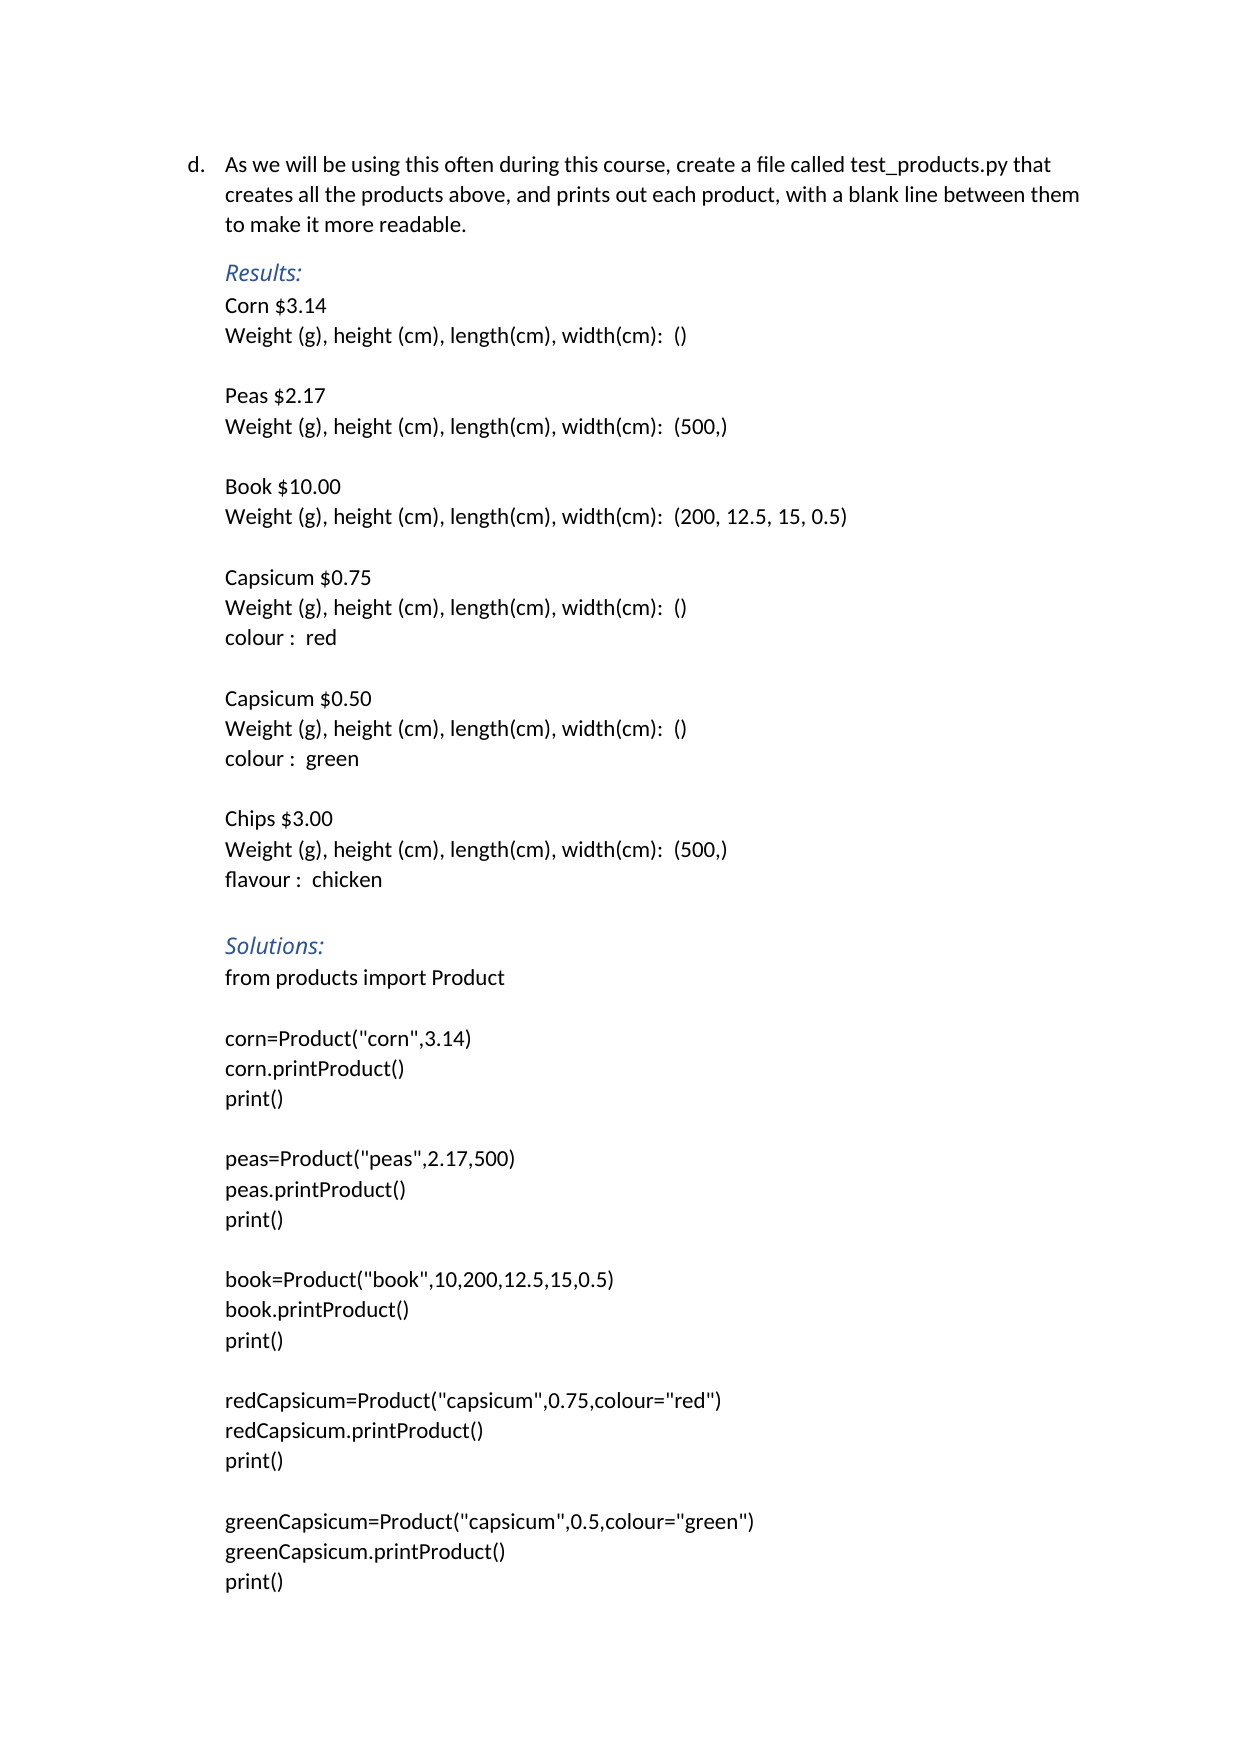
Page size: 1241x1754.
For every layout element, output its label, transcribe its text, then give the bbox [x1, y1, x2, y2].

text redCapsicum=Product("capsicum",0.75,colour="red") [225, 1386, 1090, 1414]
text book=Product("book",10,200,12.5,15,0.5) [225, 1265, 1090, 1293]
text print() [225, 1447, 1090, 1475]
text print() [225, 1205, 1090, 1233]
subtitle Results: [225, 257, 1090, 288]
text print() [225, 1326, 1090, 1354]
text corn=Product("corn",3.14) [225, 1024, 1090, 1052]
text print() [225, 1567, 1090, 1596]
text book.printProduct() [225, 1296, 1090, 1324]
text colour : red [225, 623, 1090, 651]
text Weight (g), height (cm), length(cm), width(cm): (500,) [225, 412, 1090, 440]
text Peas $2.17 [225, 382, 1090, 410]
text flavour : chicken [225, 865, 1090, 893]
text Weight (g), height (cm), length(cm), width(cm): () [225, 714, 1090, 742]
text Chips $3.00 [225, 804, 1090, 833]
text corn.printProduct() [225, 1054, 1090, 1082]
text Capsicum $0.50 [225, 684, 1090, 712]
text peas.printProduct() [225, 1175, 1090, 1203]
text print() [225, 1084, 1090, 1112]
text Weight (g), height (cm), length(cm), width(cm): () [225, 321, 1090, 349]
text Weight (g), height (cm), length(cm), width(cm): (500,) [225, 835, 1090, 863]
text Weight (g), height (cm), length(cm), width(cm): () [225, 593, 1090, 621]
text from products import Product [225, 963, 1090, 991]
subtitle Solutions: [225, 929, 1090, 961]
text redCapsicum.printProduct() [225, 1416, 1090, 1444]
list As we will be using this often during this course, create a file called test_products.py that creates all the products above, and prints out each product, with a blank line between them to make it more readable. [187, 150, 1090, 238]
text Weight (g), height (cm), length(cm), width(cm): (200, 12.5, 15, 0.5) [225, 502, 1090, 531]
text greenCapsicum.printProduct() [225, 1537, 1090, 1565]
text peas=Product("peas",2.17,500) [225, 1144, 1090, 1173]
text Corn $3.14 [150, 291, 1090, 319]
text colour : green [225, 744, 1090, 772]
text Book $10.00 [225, 472, 1090, 500]
text greenCapsicum=Product("capsicum",0.5,colour="green") [225, 1507, 1090, 1535]
text Capsicum $0.75 [225, 563, 1090, 591]
